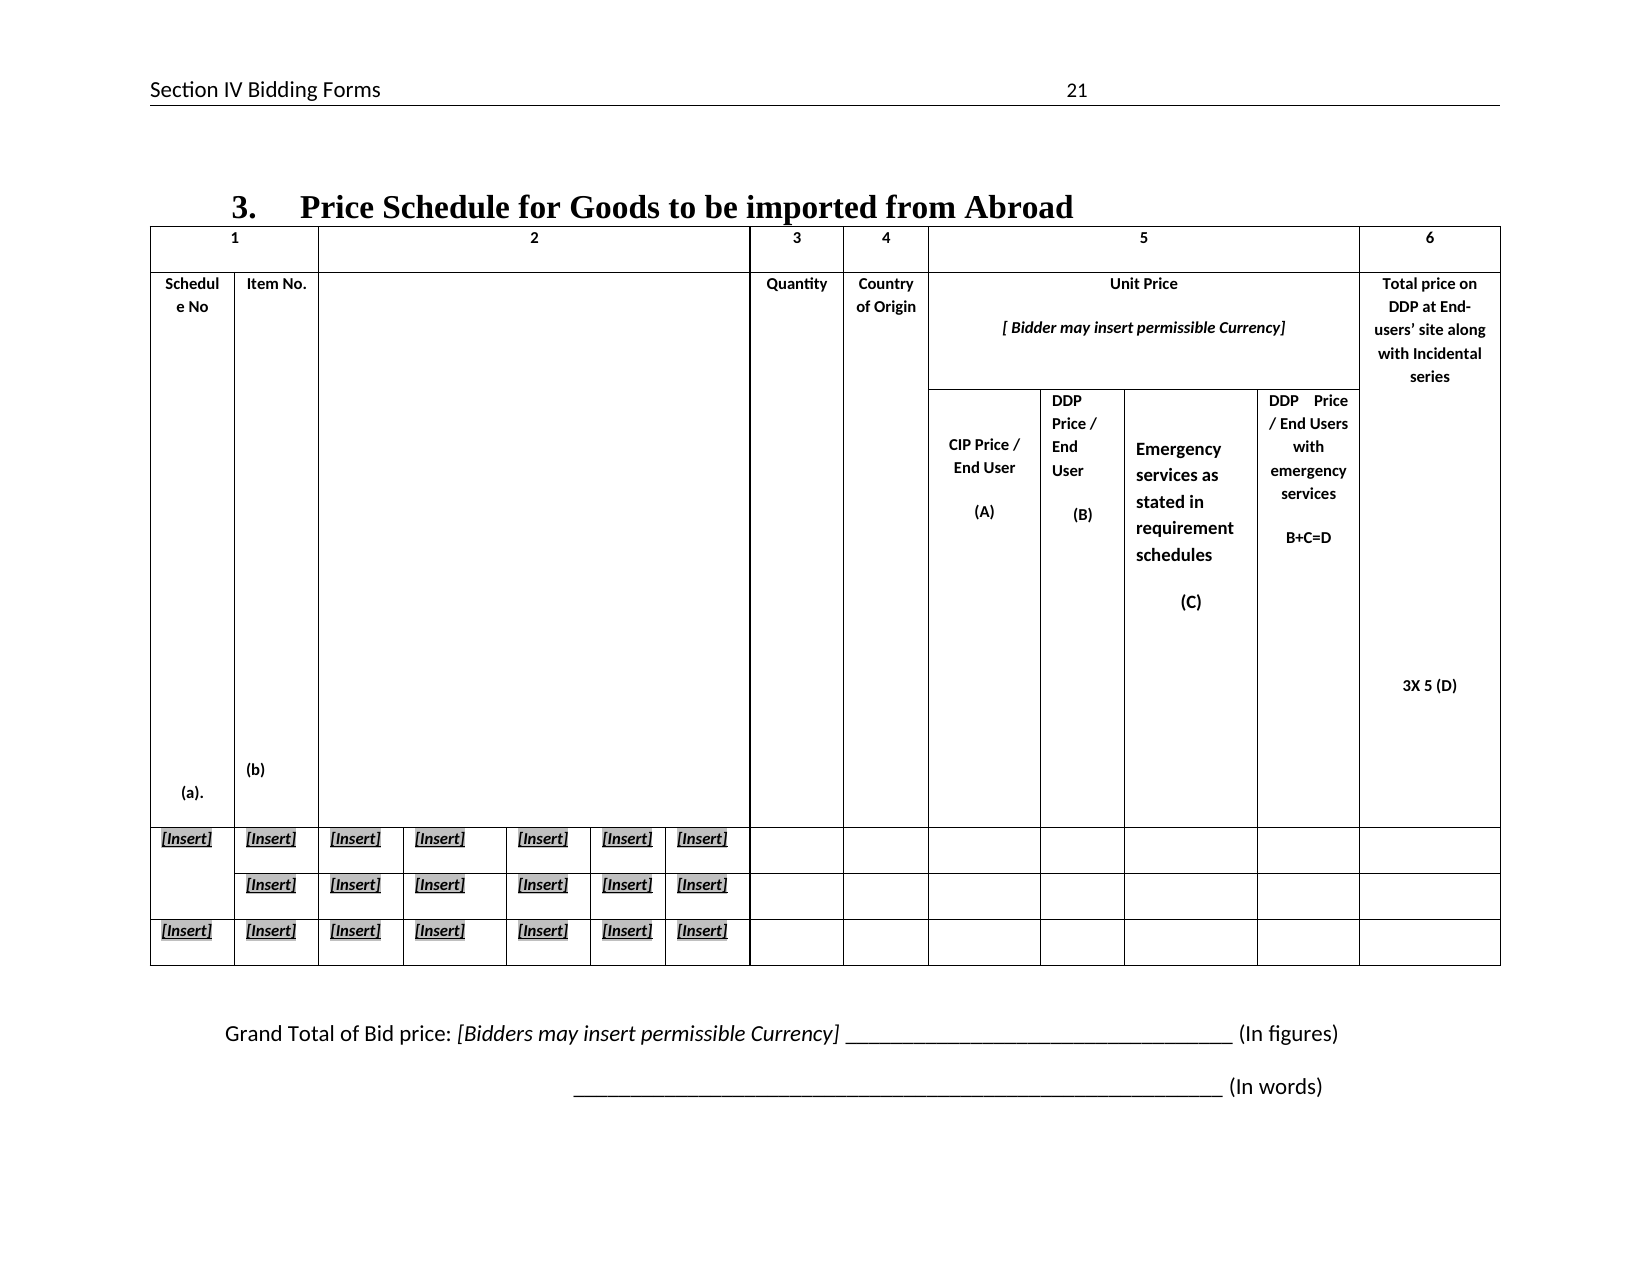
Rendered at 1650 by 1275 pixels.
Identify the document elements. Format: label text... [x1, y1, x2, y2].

table_header 2 [319, 227, 749, 272]
table_cell [Insert] [666, 920, 749, 965]
table_cell [Insert] [507, 920, 590, 965]
table_cell Emergency services as stated in requirement schedules (C) [1125, 390, 1257, 827]
table_cell [929, 920, 1040, 965]
table_header 3 [751, 227, 843, 272]
table_cell [929, 874, 1040, 919]
table_cell [Insert] [235, 920, 318, 965]
table_cell [Insert] [151, 828, 234, 919]
table_cell [Insert] [404, 874, 506, 919]
table_cell [Insert] [666, 874, 749, 919]
table_cell [1258, 828, 1359, 873]
table_cell Quantity [751, 273, 843, 827]
text Grand Total of Bid price: [Bidders may insert permissible Currency] __________________________________ (In figures) [150, 1019, 1500, 1047]
table_cell [Insert] [151, 920, 234, 965]
table_cell [929, 828, 1040, 873]
table_cell [1258, 920, 1359, 965]
table_cell [Insert] [235, 874, 318, 919]
table_cell [1125, 874, 1257, 919]
table_cell CIP Price / End User (A) [929, 390, 1040, 827]
table_cell [1041, 920, 1124, 965]
table_cell Item No. (b) [235, 273, 318, 827]
text _________________________________________________________ (In words) [150, 1072, 1500, 1100]
table_cell [Insert] [666, 828, 749, 873]
table_cell [1041, 874, 1124, 919]
table_cell [Insert] [319, 920, 403, 965]
table_cell [Insert] [319, 874, 403, 919]
table_header 1 [151, 227, 318, 272]
table_cell Schedule No (a). [151, 273, 234, 827]
table_cell [1360, 828, 1500, 873]
table_cell [Insert] [404, 828, 506, 873]
table_cell [Insert] [591, 828, 665, 873]
subtitle 3. Price Schedule for Goods to be imported from Abroad [225, 187, 1500, 226]
table_cell [1360, 920, 1500, 965]
table_cell [751, 920, 843, 965]
table_cell [844, 874, 928, 919]
table_header 4 [844, 227, 928, 272]
table_cell [1360, 874, 1500, 919]
table_cell [844, 920, 928, 965]
table_cell [319, 273, 749, 827]
table_cell [Insert] [591, 874, 665, 919]
table_cell [1258, 874, 1359, 919]
table_cell [Insert] [507, 828, 590, 873]
table_cell [751, 828, 843, 873]
table_cell DDP Price / End User (B) [1041, 390, 1124, 827]
table_cell [751, 874, 843, 919]
table_cell [Insert] [591, 920, 665, 965]
table_header 6 [1360, 227, 1500, 272]
table_cell DDP Price / End Users with emergency services B+C=D [1258, 390, 1359, 827]
table_cell [1125, 828, 1257, 873]
table_cell [Insert] [507, 874, 590, 919]
table_cell Country of Origin [844, 273, 928, 827]
table_header 5 [929, 227, 1359, 272]
table_cell Total price on DDP at End-users’ site along with Incidental series 3X 5 (D) [1360, 273, 1500, 827]
table_cell [Insert] [404, 920, 506, 965]
table_cell [Insert] [235, 828, 318, 873]
table_cell Unit Price [ Bidder may insert permissible Currency] [929, 273, 1359, 389]
table_cell [1125, 920, 1257, 965]
table_cell [Insert] [319, 828, 403, 873]
table_cell [1041, 828, 1124, 873]
table_cell [844, 828, 928, 873]
